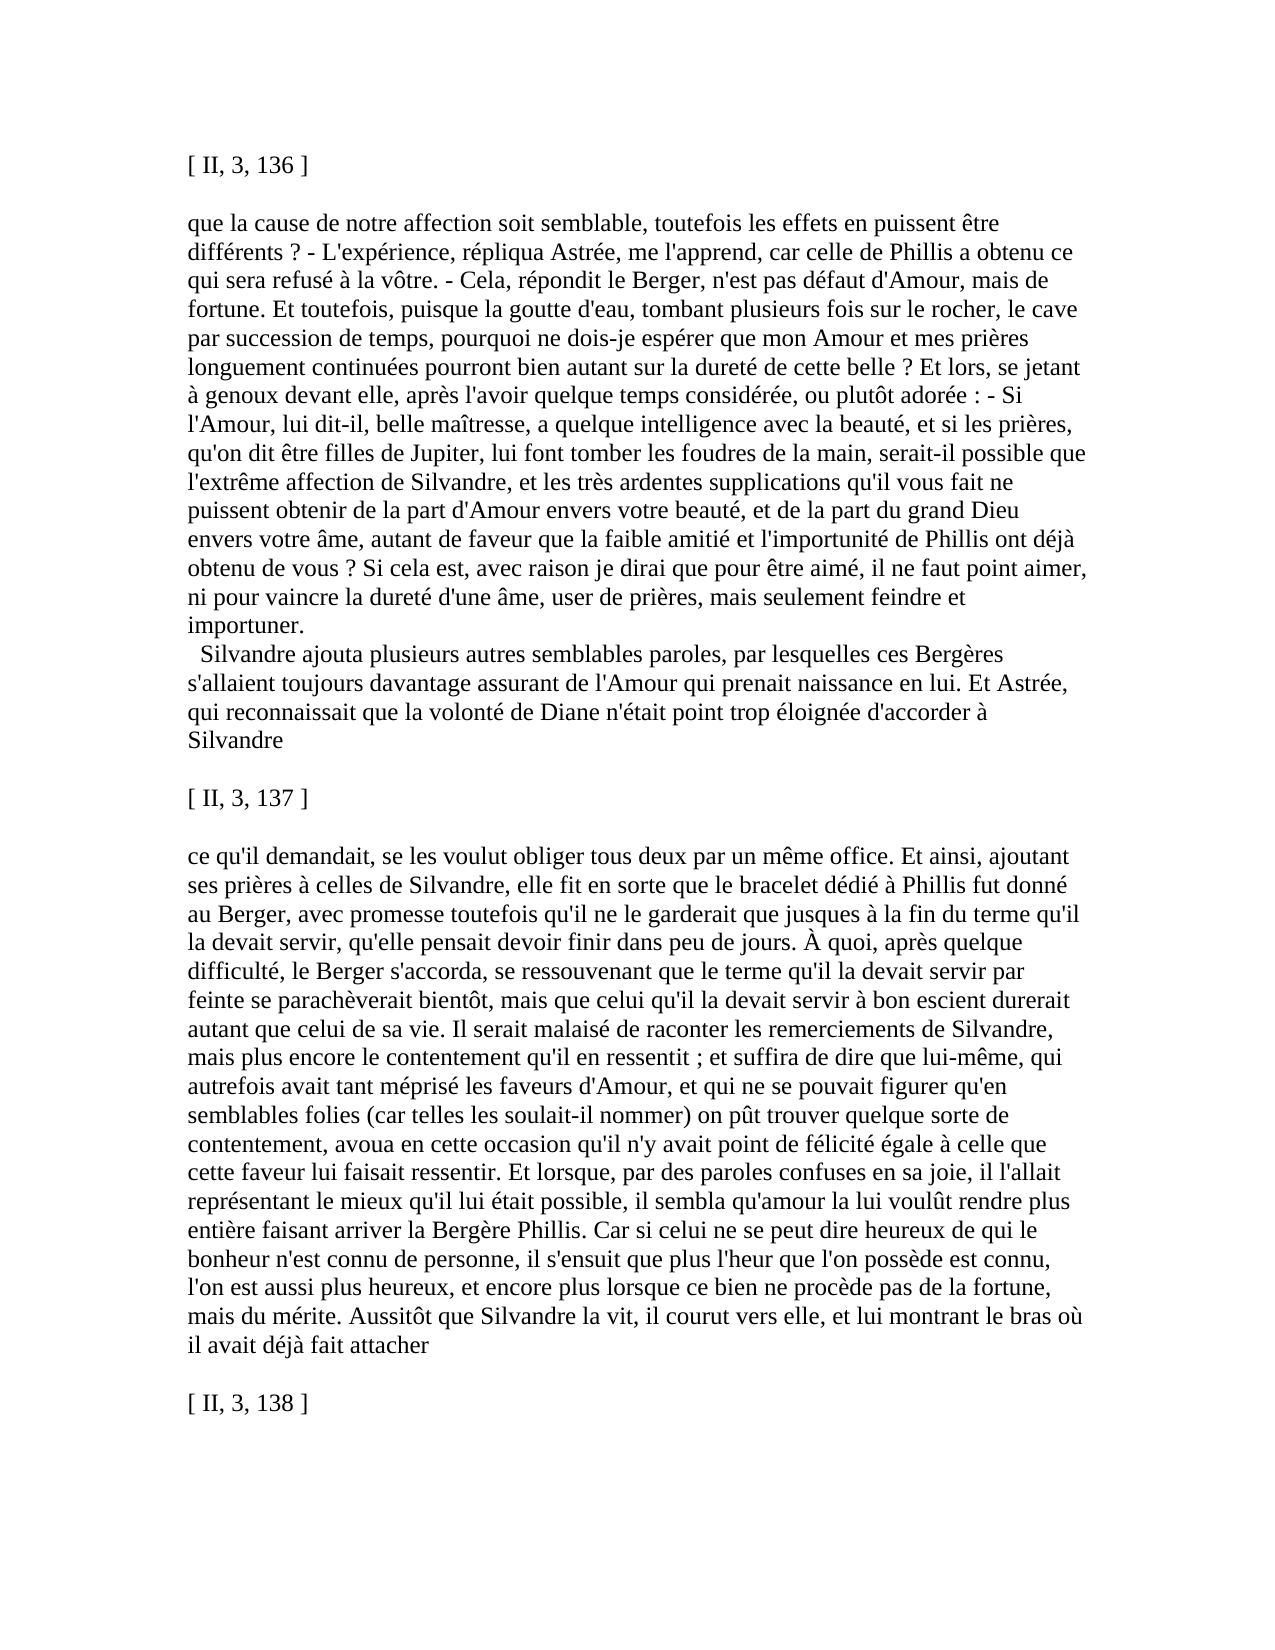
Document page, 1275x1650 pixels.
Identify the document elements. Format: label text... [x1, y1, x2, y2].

text [ II, 3, 138 ] [187, 1388, 1087, 1417]
text ce qu'il demandait, se les voulut obliger tous deux par un même office. Et ainsi, ajoutant ses prières à celles de Silvandre, elle fit en sorte que le bracelet dédié à Phillis fut donné au Berger, avec promesse toutefois qu'il ne le garderait que jusques à la fin du terme qu'il la devait servir, qu'elle pensait devoir finir dans peu de jours. À quoi, après quelque difficulté, le Berger s'accorda, se ressouvenant que le terme qu'il la devait servir par feinte se parachèverait bientôt, mais que celui qu'il la devait servir à bon escient durerait autant que celui de sa vie. Il serait malaisé de raconter les remerciements de Silvandre, mais plus encore le contentement qu'il en ressentit ; et suffira de dire que lui-même, qui autrefois avait tant méprisé les faveurs d'Amour, et qui ne se pouvait figurer qu'en semblables folies (car telles les soulait-il nommer) on pût trouver quelque sorte de contentement, avoua en cette occasion qu'il n'y avait point de félicité égale à celle que cette faveur lui faisait ressentir. Et lorsque, par des paroles confuses en sa joie, il l'allait représentant le mieux qu'il lui était possible, il sembla qu'amour la lui voulût rendre plus entière faisant arriver la Bergère Phillis. Car si celui ne se peut dire heureux de qui le bonheur n'est connu de personne, il s'ensuit que plus l'heur que l'on possède est connu, l'on est aussi plus heureux, et encore plus lorsque ce bien ne procède pas de la fortune, mais du mérite. Aussitôt que Silvandre la vit, il courut vers elle, et lui montrant le bras où il avait déjà fait attacher [187, 841, 1087, 1359]
text [ II, 3, 137 ] [187, 783, 1087, 812]
text que la cause de notre affection soit semblable, toutefois les effets en puissent être différents ? - L'expérience, répliqua Astrée, me l'apprend, car celle de Phillis a obtenu ce qui sera refusé à la vôtre. - Cela, répondit le Berger, n'est pas défaut d'Amour, mais de fortune. Et toutefois, puisque la goutte d'eau, tombant plusieurs fois sur le rocher, le cave par succession de temps, pourquoi ne dois-je espérer que mon Amour et mes prières longuement continuées pourront bien autant sur la dureté de cette belle ? Et lors, se jetant à genoux devant elle, après l'avoir quelque temps considérée, ou plutôt adorée : - Si l'Amour, lui dit-il, belle maîtresse, a quelque intelligence avec la beauté, et si les prières, qu'on dit être filles de Jupiter, lui font tomber les foudres de la main, serait-il possible que l'extrême affection de Silvandre, et les très ardentes supplications qu'il vous fait ne puissent obtenir de la part d'Amour envers votre beauté, et de la part du grand Dieu envers votre âme, autant de faveur que la faible amitié et l'importunité de Phillis ont déjà obtenu de vous ? Si cela est, avec raison je dirai que pour être aimé, il ne faut point aimer, ni pour vaincre la dureté d'une âme, user de prières, mais seulement feindre et importuner. Silvandre ajouta plusieurs autres semblables paroles, par lesquelles ces Bergères s'allaient toujours davantage assurant de l'Amour qui prenait naissance en lui. Et Astrée, qui reconnaissait que la volonté de Diane n'était point trop éloignée d'accorder à Silvandre [187, 208, 1087, 754]
text [ II, 3, 136 ] [187, 150, 1087, 179]
